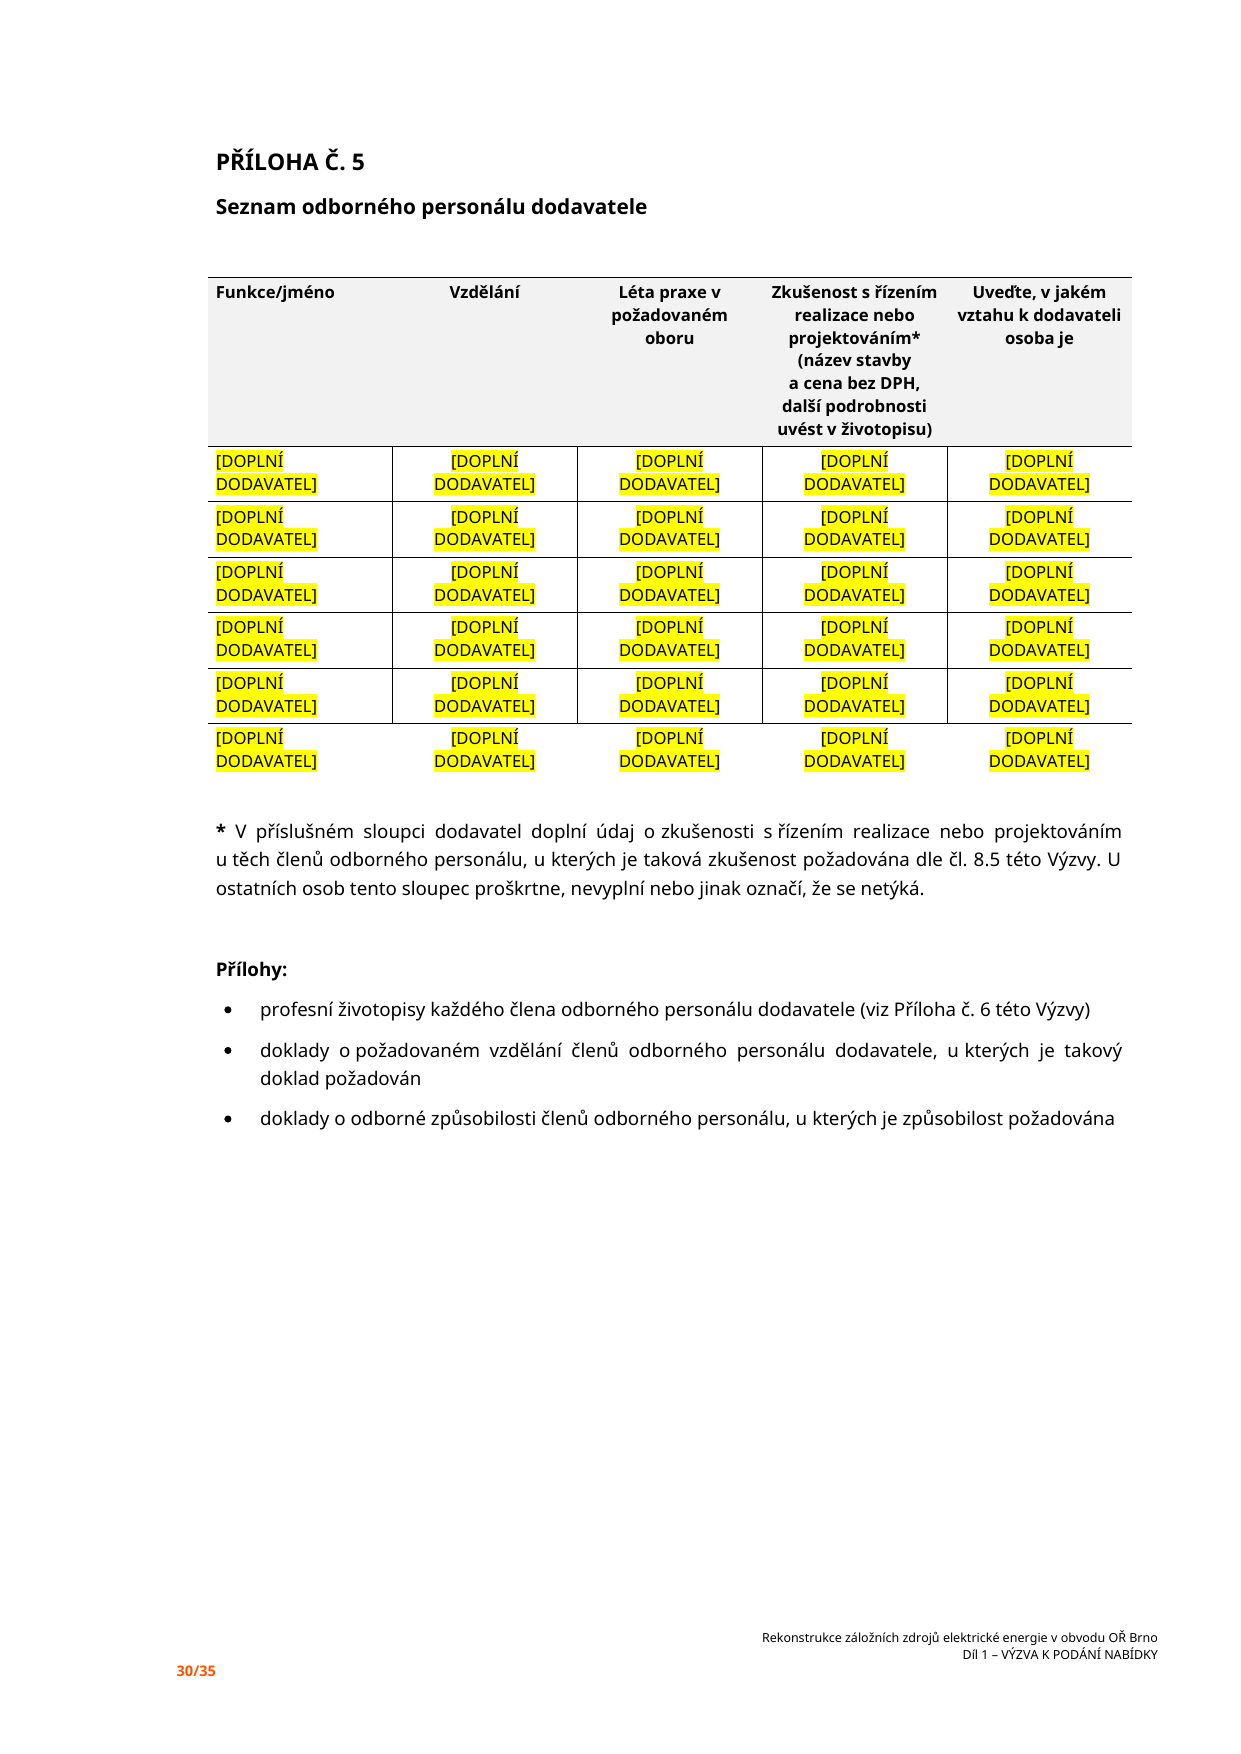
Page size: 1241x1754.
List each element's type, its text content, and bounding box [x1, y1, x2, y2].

table_header Uveďte, v jakém vztahu k dodavateli osoba je [947, 278, 1132, 446]
table_cell [DOPLNÍ DODAVATEL] [208, 558, 392, 612]
table_cell [DOPLNÍ DODAVATEL] [763, 613, 947, 667]
text doklady o odborné způsobilosti členů odborného personálu, u kterých je způsobilost požadována [224, 1105, 1122, 1131]
table_cell [DOPLNÍ DODAVATEL] [208, 502, 392, 557]
table_cell [DOPLNÍ DODAVATEL] [393, 613, 577, 667]
table_cell [DOPLNÍ DODAVATEL] [763, 447, 947, 501]
text Seznam odborného personálu dodavatele [216, 192, 1122, 221]
table_cell [DOPLNÍ DODAVATEL] [208, 724, 392, 778]
table_cell [DOPLNÍ DODAVATEL] [948, 447, 1132, 501]
text Přílohy: [216, 956, 1122, 981]
text profesní životopisy každého člena odborného personálu dodavatele (viz Příloha č. 6 této Výzvy) [224, 996, 1122, 1022]
table_header Funkce/jméno [208, 278, 392, 446]
table_cell [DOPLNÍ DODAVATEL] [208, 669, 392, 723]
table_cell [DOPLNÍ DODAVATEL] [393, 558, 577, 612]
table_cell [DOPLNÍ DODAVATEL] [578, 558, 762, 612]
table_cell [DOPLNÍ DODAVATEL] [763, 558, 947, 612]
table_cell [DOPLNÍ DODAVATEL] [948, 502, 1132, 557]
table_cell [DOPLNÍ DODAVATEL] [578, 502, 762, 557]
table_cell [DOPLNÍ DODAVATEL] [578, 669, 762, 723]
table_cell [DOPLNÍ DODAVATEL] [393, 447, 577, 501]
table_header Léta praxe v požadovaném oboru [577, 278, 762, 446]
table_header Vzdělání [392, 278, 577, 446]
table_cell [DOPLNÍ DODAVATEL] [578, 613, 762, 667]
text Příloha č. 5 [216, 146, 1122, 177]
table_cell [DOPLNÍ DODAVATEL] [948, 558, 1132, 612]
table_cell [DOPLNÍ DODAVATEL] [947, 724, 1132, 778]
table_cell [DOPLNÍ DODAVATEL] [392, 724, 577, 778]
table_header Zkušenost s řízením realizace nebo projektováním* (název stavby a cena bez DPH, další podrobnosti uvést v životopisu) [762, 278, 947, 446]
table_cell [DOPLNÍ DODAVATEL] [762, 724, 947, 778]
table_cell [DOPLNÍ DODAVATEL] [578, 447, 762, 501]
table_cell [DOPLNÍ DODAVATEL] [393, 502, 577, 557]
table_cell [DOPLNÍ DODAVATEL] [763, 502, 947, 557]
table_cell [DOPLNÍ DODAVATEL] [208, 613, 392, 667]
table_cell [DOPLNÍ DODAVATEL] [763, 669, 947, 723]
table_cell [DOPLNÍ DODAVATEL] [393, 669, 577, 723]
text doklady o požadovaném vzdělání členů odborného personálu dodavatele, u kterých je takový doklad požadován [224, 1037, 1122, 1090]
table_cell [DOPLNÍ DODAVATEL] [577, 724, 762, 778]
table_cell [DOPLNÍ DODAVATEL] [948, 613, 1132, 667]
table_cell [DOPLNÍ DODAVATEL] [948, 669, 1132, 723]
table_cell [DOPLNÍ DODAVATEL] [208, 447, 392, 501]
text * V příslušném sloupci dodavatel doplní údaj o zkušenosti s řízením realizace nebo projektováním u těch členů odborného personálu, u kterých je taková zkušenost požadována dle čl. 8.5 této Výzvy. U ostatních osob tento sloupec proškrtne, nevyplní nebo jinak označí, že se netýká. [216, 819, 1122, 900]
